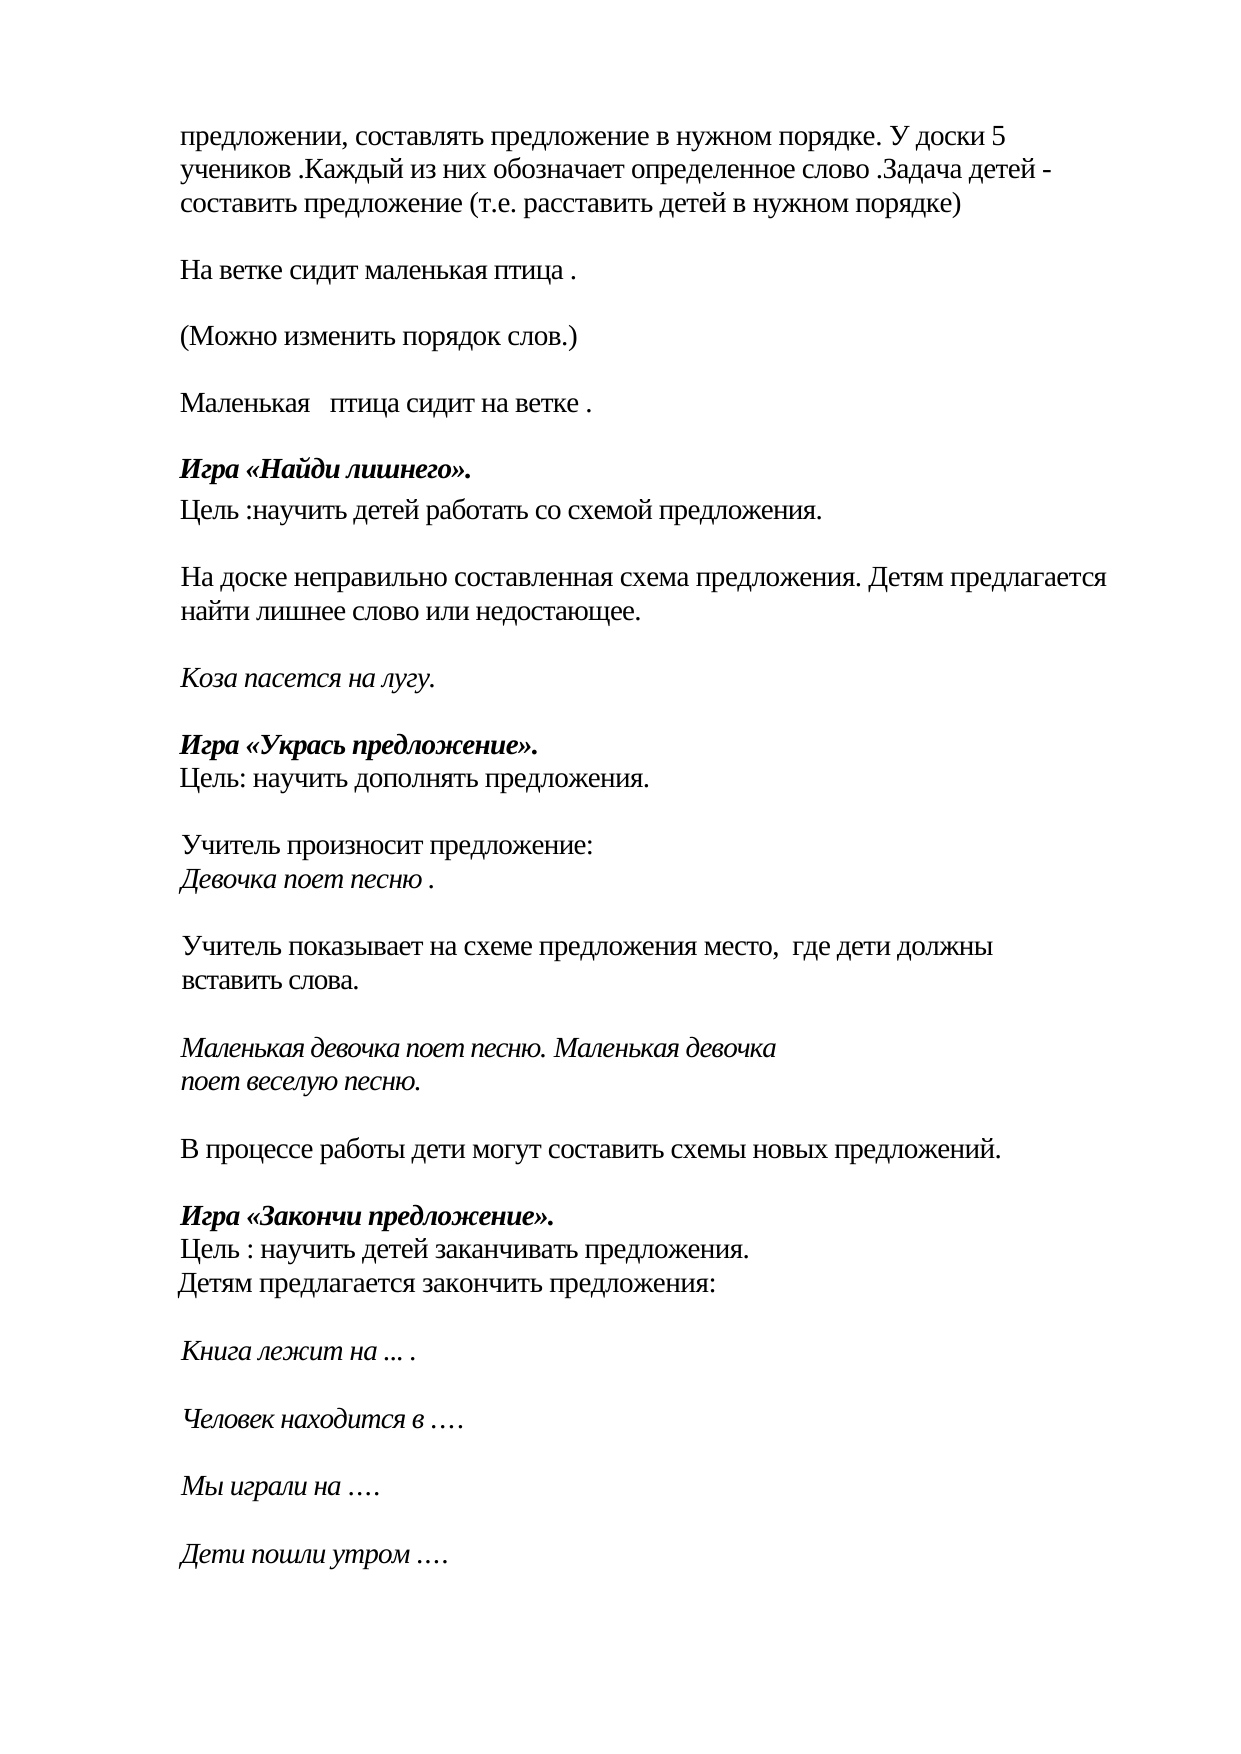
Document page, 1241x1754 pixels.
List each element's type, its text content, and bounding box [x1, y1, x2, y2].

text Детям предлагается закончить предложения: [177, 1266, 1152, 1299]
text Мы играли на .... [181, 1469, 569, 1503]
text Человек находится в .... [181, 1401, 569, 1435]
text Учитель произносит предложение: Девочка поет песню . [181, 827, 675, 895]
text На доске неправильно составленная схема предложения. Детям предлагается найти лишнее слово или недостающее. [180, 559, 1152, 627]
text Книга лежит на ... . [181, 1333, 569, 1367]
text Учитель показывает на схеме предложения место, где дети должны вставить слова. [181, 928, 1099, 996]
text Цель : научить детей заканчивать предложения. [180, 1232, 1152, 1266]
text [180, 118, 1152, 219]
text Коза пасется на лугу. [180, 660, 1152, 693]
text Игра «Закончи предложение». [180, 1198, 1152, 1232]
text Игра «Найди лишнего». [179, 426, 1152, 492]
text На ветке сидит маленькая птица . (Можно изменить порядок слов.) Маленькая птица сидит на ветке . [179, 226, 675, 426]
text Цель :научить детей работать со схемой предложения. [179, 492, 1152, 526]
text В процессе работы дети могут составить схемы новых предложений. [180, 1131, 1152, 1165]
text Игра «Укрась предложение». Цель: научить дополнять предложения. [179, 728, 993, 794]
text Дети пошли утром .... [181, 1537, 569, 1570]
text Маленькая девочка поет песню. Маленькая девочка поет веселую песню. [180, 1030, 781, 1097]
